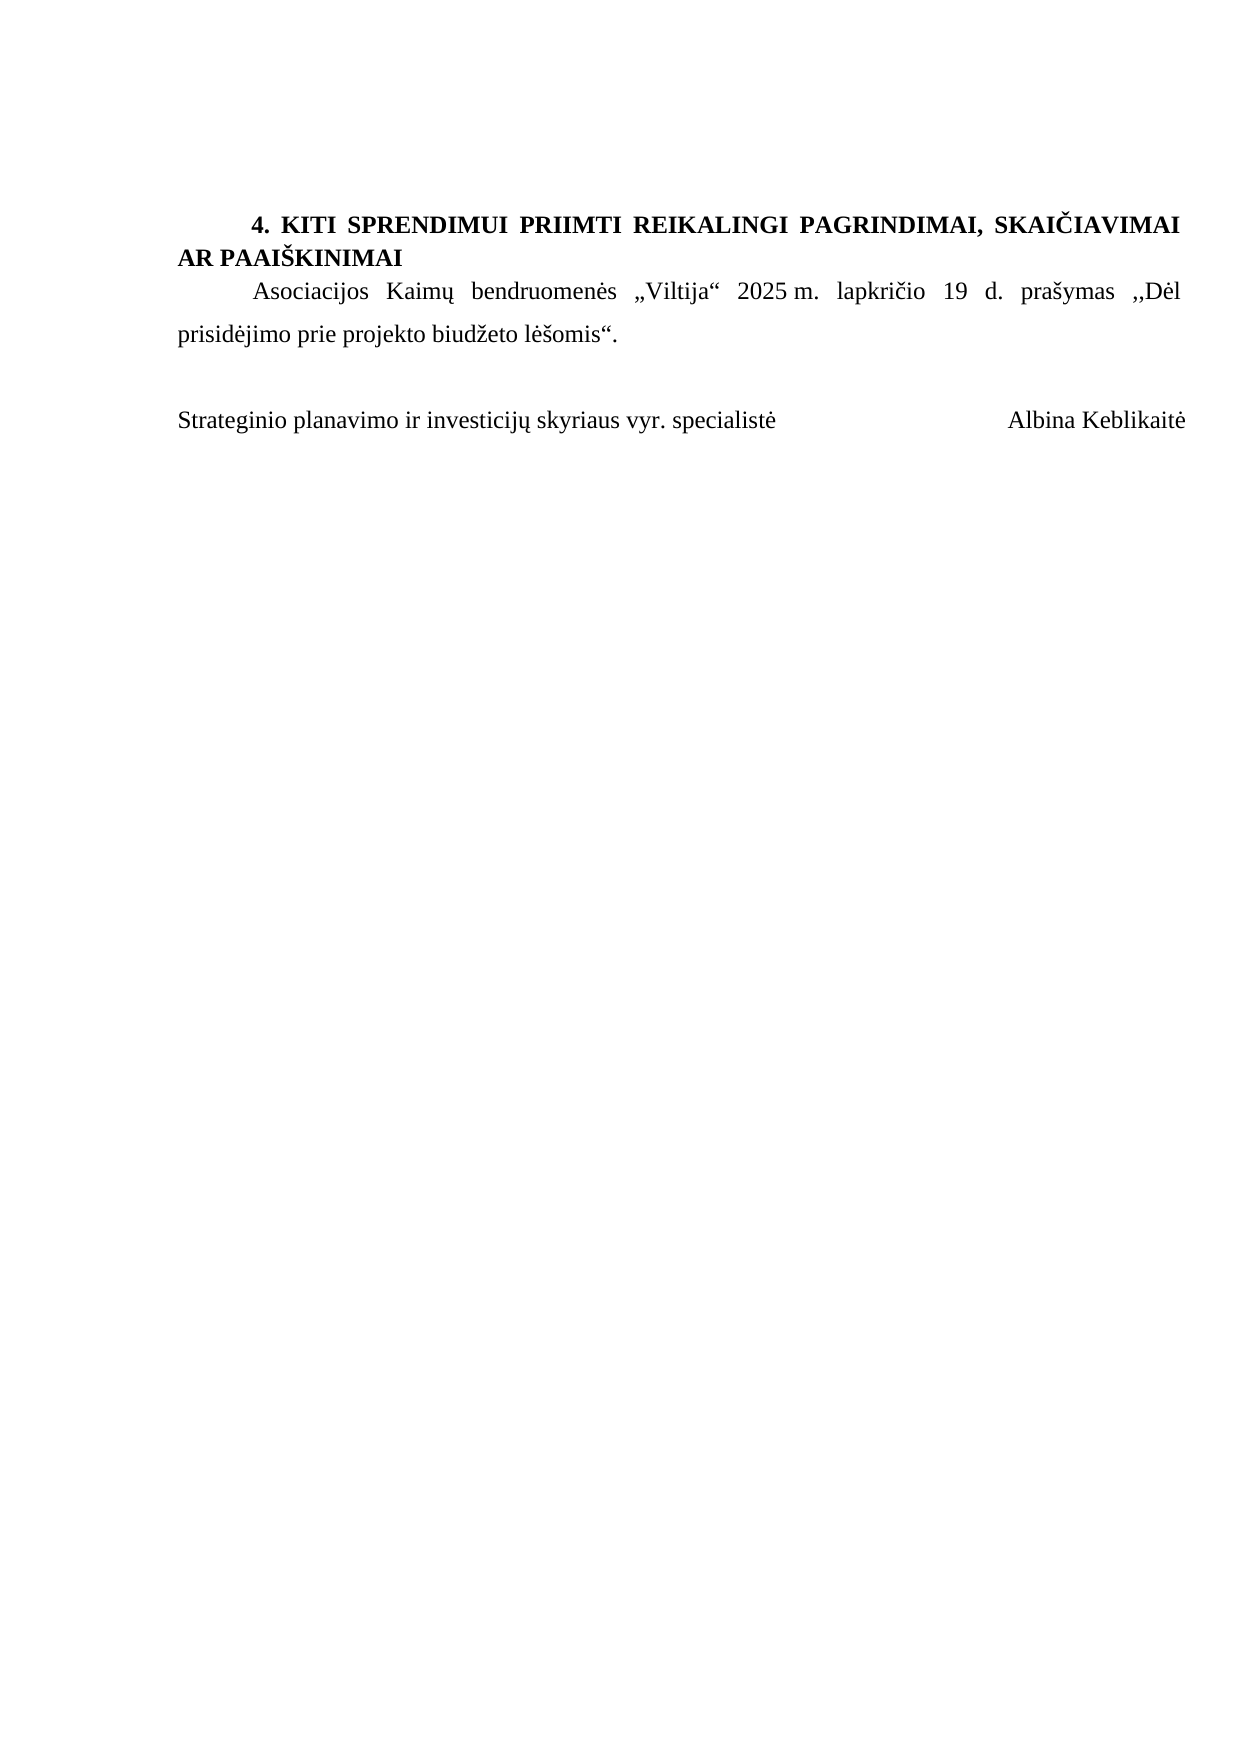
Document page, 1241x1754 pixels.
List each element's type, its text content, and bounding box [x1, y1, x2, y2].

text Strateginio planavimo ir investicijų skyriaus vyr. specialistė Albina Keblikaitė [177, 406, 1212, 434]
text 4. KITI SPRENDIMUI PRIIMTI REIKALINGI PAGRINDIMAI, SKAIČIAVIMAI AR PAAIŠKINIMAI [177, 210, 1181, 272]
text Asociacijos Kaimų bendruomenės „Viltija“ 2025 m. lapkričio 19 d. prašymas ,,Dėl prisidėjimo prie projekto biudžeto lėšomis“. [177, 276, 1181, 348]
